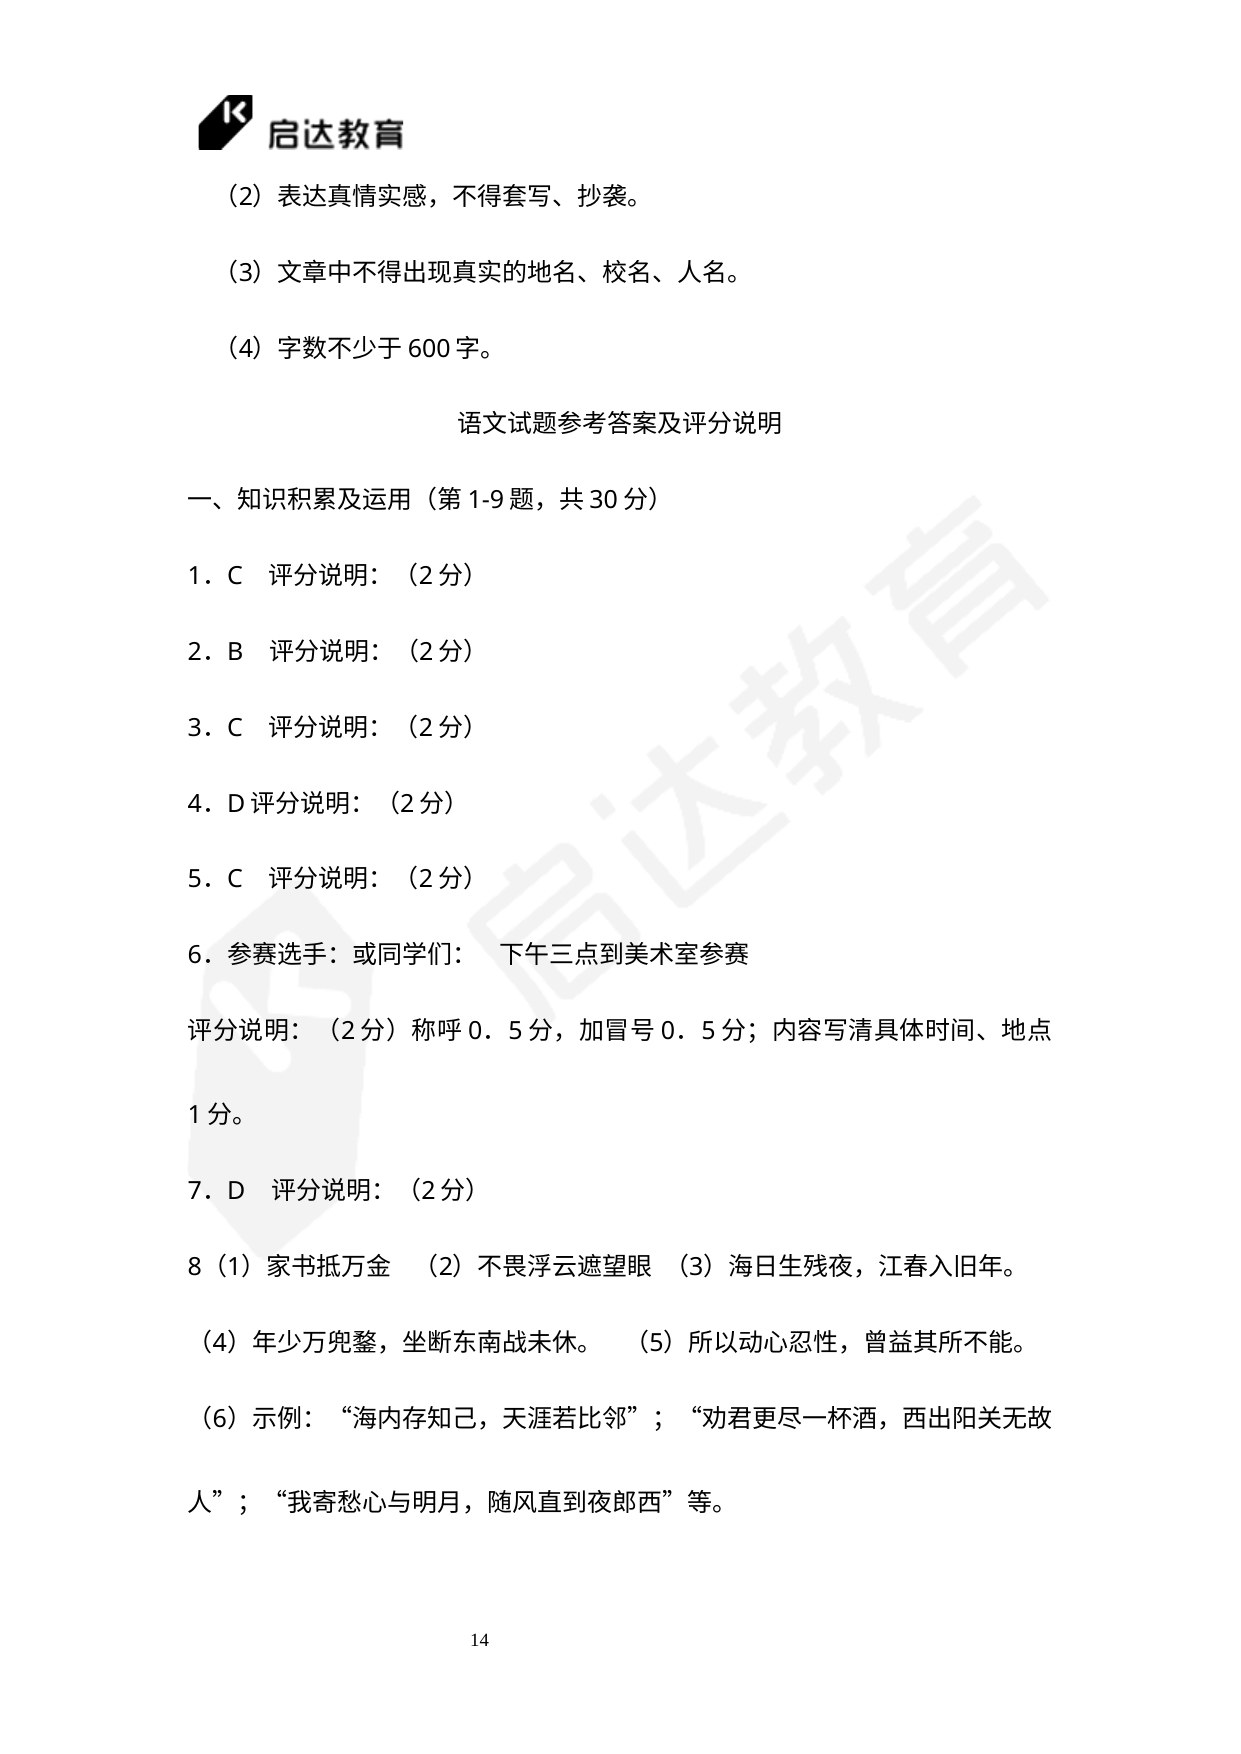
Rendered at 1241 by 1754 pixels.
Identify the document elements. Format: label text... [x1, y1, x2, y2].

text 语文试题参考答案及评分说明 [187, 389, 1053, 454]
text 一、知识积累及运用（第1-9题，共30分） [187, 465, 1053, 530]
text （4）年少万兜鍪，坐断东南战未休。 （5）所以动心忍性，曾益其所不能。 [187, 1308, 1053, 1373]
text 5．C 评分说明：（2分） [187, 844, 1053, 909]
text 4．D评分说明：（2分） [187, 769, 1053, 834]
text （2）表达真情实感，不得套写、抄袭。 [187, 162, 1053, 227]
text 评分说明：（2分）称呼0．5分，加冒号0．5分；内容写清具体时间、地点1分。 [187, 996, 1053, 1146]
text 8（1）家书抵万金 （2）不畏浮云遮望眼 （3）海日生残夜，江春入旧年。 [187, 1232, 1053, 1297]
text 2．B 评分说明：（2分） [187, 617, 1053, 682]
text 1．C 评分说明：（2分） [187, 541, 1053, 606]
text （3）文章中不得出现真实的地名、校名、人名。 [187, 238, 1053, 303]
text （4）字数不少于600字。 [187, 314, 1053, 379]
text （6）示例：“海内存知己，天涯若比邻”；“劝君更尽一杯酒，西出阳关无故人”；“我寄愁心与明月，随风直到夜郎西”等。 [187, 1384, 1053, 1533]
text 7．D 评分说明：（2分） [187, 1156, 1053, 1221]
text 3．C 评分说明：（2分） [187, 693, 1053, 758]
picture [198, 95, 404, 150]
text 6．参赛选手：或同学们： 下午三点到美术室参赛 [187, 920, 1053, 985]
